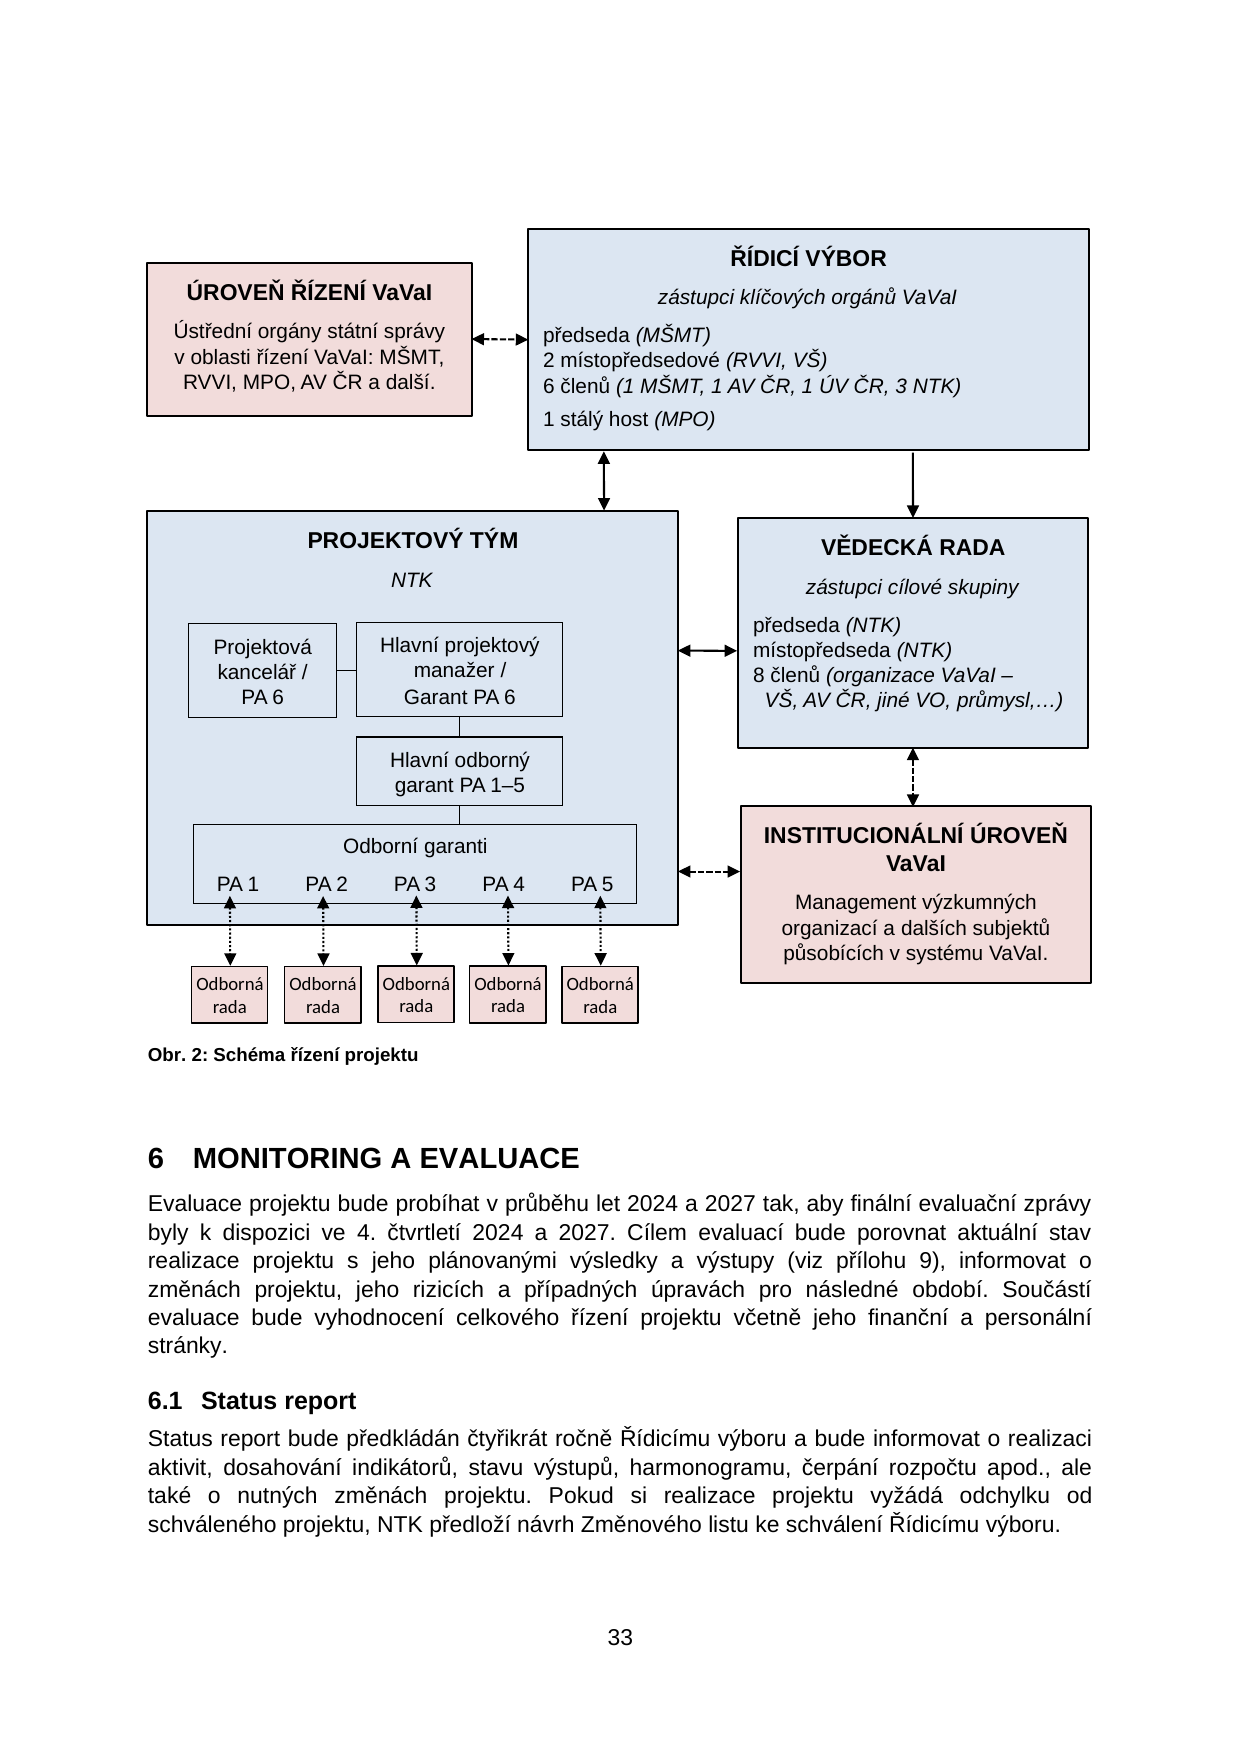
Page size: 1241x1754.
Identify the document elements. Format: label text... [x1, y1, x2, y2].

subtitle Status report [148, 1386, 1093, 1414]
text Evaluace projektu bude probíhat v průběhu let 2024 a 2027 tak, aby finální evaluační zprávy byly k dispozici ve 4. čtvrtletí 2024 a 2027. Cílem evaluací bude porovnat aktuální stav realizace projektu s jeho plánovanými výsledky a výstupy (viz přílohu 9), informovat o změnách projektu, jeho rizicích a případných úpravách pro následné období. Součástí evaluace bude vyhodnocení celkového řízení projektu včetně jeho finanční a personální stránky. [148, 1190, 1093, 1359]
text Status report bude předkládán čtyřikrát ročně Řídicímu výboru a bude informovat o realizaci aktivit, dosahování indikátorů, stavu výstupů, harmonogramu, čerpání rozpočtu apod., ale také o nutných změnách projektu. Pokud si realizace projektu vyžádá odchylku od schváleného projektu, NTK předloží návrh Změnového listu ke schválení Řídicímu výboru. [148, 1425, 1093, 1537]
text Obr. 2: Schéma řízení projektu [148, 1043, 1093, 1065]
subtitle MONITORING A EVALUACE [148, 1142, 1093, 1175]
